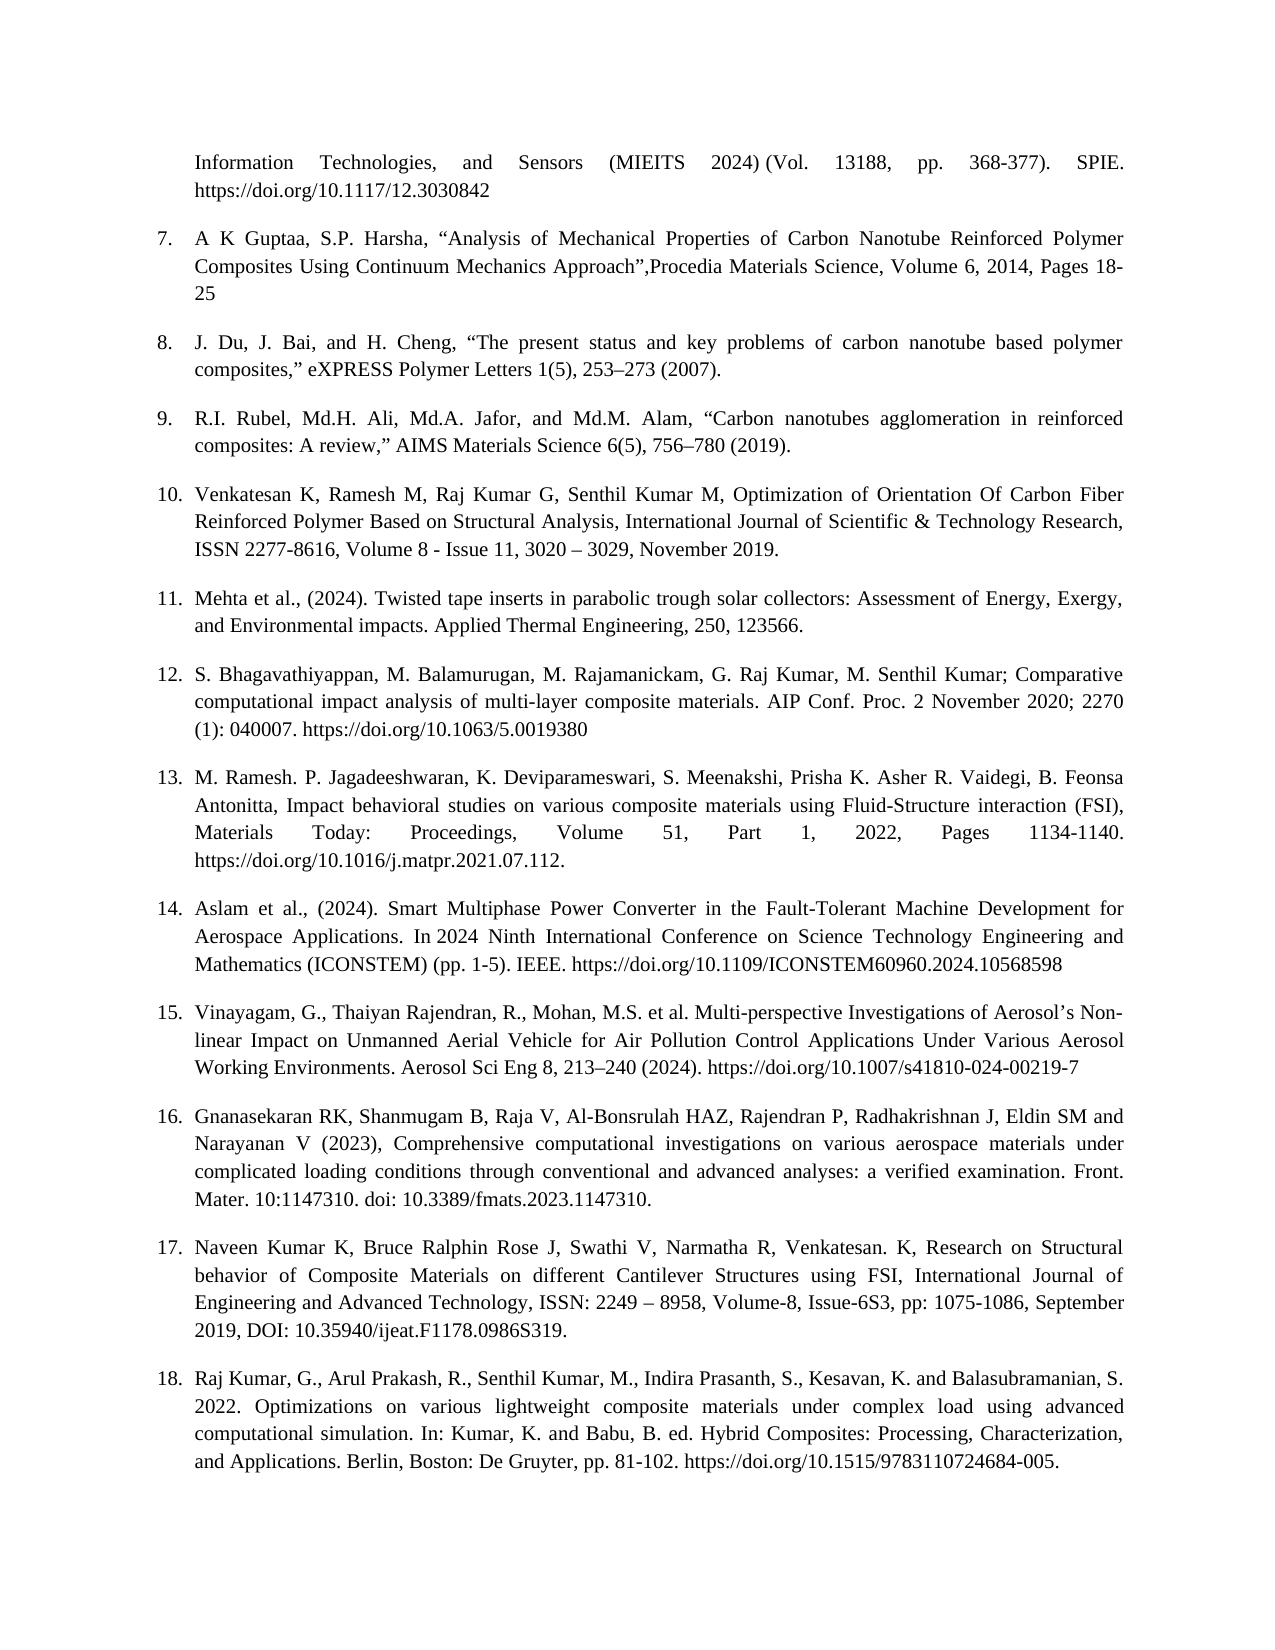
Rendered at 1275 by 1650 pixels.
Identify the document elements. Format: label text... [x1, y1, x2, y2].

list S. Bhagavathiyappan, M. Balamurugan, M. Rajamanickam, G. Raj Kumar, M. Senthil Kumar; Comparative computational impact analysis of multi-layer composite materials. AIP Conf. Proc. 2 November 2020; 2270 (1): 040007. https://doi.org/10.1063/5.0019380 [157, 661, 1125, 741]
list J. Du, J. Bai, and H. Cheng, “The present status and key problems of carbon nanotube based polymer composites,” eXPRESS Polymer Letters 1(5), 253–273 (2007). [157, 330, 1125, 381]
list Vinayagam, G., Thaiyan Rajendran, R., Mohan, M.S. et al. Multi-perspective Investigations of Aerosol’s Non-linear Impact on Unmanned Aerial Vehicle for Air Pollution Control Applications Under Various Aerosol Working Environments. Aerosol Sci Eng 8, 213–240 (2024). https://doi.org/10.1007/s41810-024-00219-7 [157, 1000, 1125, 1079]
list A K Guptaa, S.P. Harsha, “Analysis of Mechanical Properties of Carbon Nanotube Reinforced Polymer Composites Using Continuum Mechanics Approach”,Procedia Materials Science, Volume 6, 2014, Pages 18-25 [157, 226, 1125, 305]
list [157, 150, 1125, 202]
list Venkatesan K, Ramesh M, Raj Kumar G, Senthil Kumar M, Optimization of Orientation Of Carbon Fiber Reinforced Polymer Based on Structural Analysis, International Journal of Scientific & Technology Research, ISSN 2277-8616, Volume 8 - Issue 11, 3020 – 3029, November 2019. [157, 482, 1125, 561]
list Raj Kumar, G., Arul Prakash, R., Senthil Kumar, M., Indira Prasanth, S., Kesavan, K. and Balasubramanian, S. 2022. Optimizations on various lightweight composite materials under complex load using advanced computational simulation. In: Kumar, K. and Babu, B. ed. Hybrid Composites: Processing, Characterization, and Applications. Berlin, Boston: De Gruyter, pp. 81-102. https://doi.org/10.1515/9783110724684-005. [157, 1366, 1125, 1473]
list M. Ramesh. P. Jagadeeshwaran, K. Deviparameswari, S. Meenakshi, Prisha K. Asher R. Vaidegi, B. Feonsa Antonitta, Impact behavioral studies on various composite materials using Fluid-Structure interaction (FSI), Materials Today: Proceedings, Volume 51, Part 1, 2022, Pages 1134-1140. https://doi.org/10.1016/j.matpr.2021.07.112. [157, 765, 1125, 872]
list R.I. Rubel, Md.H. Ali, Md.A. Jafor, and Md.M. Alam, “Carbon nanotubes agglomeration in reinforced composites: A review,” AIMS Materials Science 6(5), 756–780 (2019). [157, 406, 1125, 457]
list Naveen Kumar K, Bruce Ralphin Rose J, Swathi V, Narmatha R, Venkatesan. K, Research on Structural behavior of Composite Materials on different Cantilever Structures using FSI, International Journal of Engineering and Advanced Technology, ISSN: 2249 – 8958, Volume-8, Issue-6S3, pp: 1075-1086, September 2019, DOI: 10.35940/ijeat.F1178.0986S319. [157, 1235, 1125, 1342]
list Aslam et al., (2024). Smart Multiphase Power Converter in the Fault-Tolerant Machine Development for Aerospace Applications. In 2024 Ninth International Conference on Science Technology Engineering and Mathematics (ICONSTEM) (pp. 1-5). IEEE. https://doi.org/10.1109/ICONSTEM60960.2024.10568598 [157, 896, 1125, 976]
list Gnanasekaran RK, Shanmugam B, Raja V, Al-Bonsrulah HAZ, Rajendran P, Radhakrishnan J, Eldin SM and Narayanan V (2023), Comprehensive computational investigations on various aerospace materials under complicated loading conditions through conventional and advanced analyses: a verified examination. Front. Mater. 10:1147310. doi: 10.3389/fmats.2023.1147310. [157, 1104, 1125, 1211]
list Mehta et al., (2024). Twisted tape inserts in parabolic trough solar collectors: Assessment of Energy, Exergy, and Environmental impacts. Applied Thermal Engineering, 250, 123566. [157, 585, 1125, 637]
